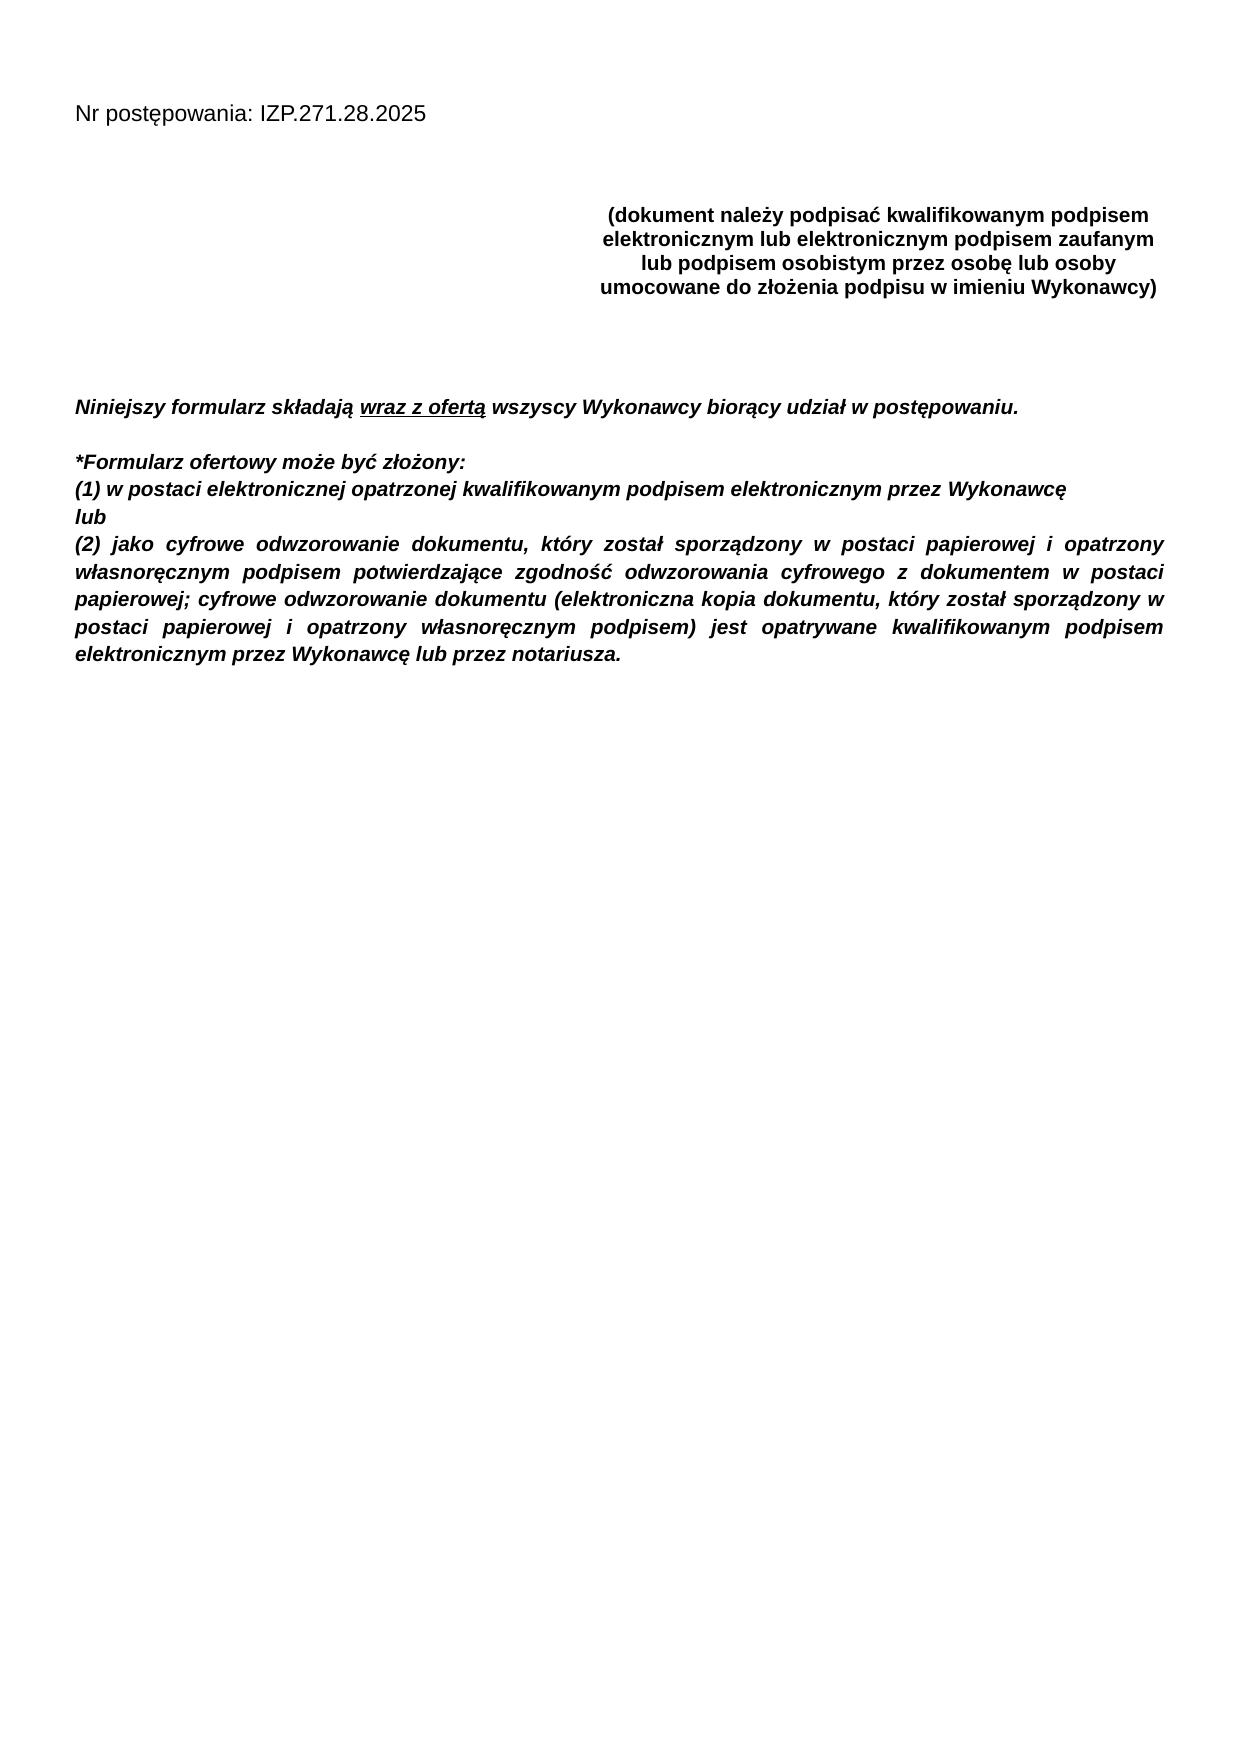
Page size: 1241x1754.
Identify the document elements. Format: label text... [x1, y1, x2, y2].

text lub [75, 505, 1165, 529]
text Niniejszy formularz składają wraz z ofertą wszyscy Wykonawcy biorący udział w postępowaniu. [75, 395, 1165, 419]
text *Formularz ofertowy może być złożony: [75, 450, 1165, 474]
text (2) jako cyfrowe odwzorowanie dokumentu, który został sporządzony w postaci papierowej i opatrzony własnoręcznym podpisem potwierdzające zgodność odwzorowania cyfrowego z dokumentem w postaci papierowej; cyfrowe odwzorowanie dokumentu (elektroniczna kopia dokumentu, który został sporządzony w postaci papierowej i opatrzony własnoręcznym podpisem) jest opatrywane kwalifikowanym podpisem elektronicznym przez Wykonawcę lub przez notariusza. [75, 532, 1165, 666]
text (1) w postaci elektronicznej opatrzonej kwalifikowanym podpisem elektronicznym przez Wykonawcę [75, 477, 1165, 501]
text (dokument należy podpisać kwalifikowanym podpisem elektronicznym lub elektronicznym podpisem zaufanym lub podpisem osobistym przez osobę lub osoby umocowane do złożenia podpisu w imieniu Wykonawcy) [592, 203, 1165, 299]
